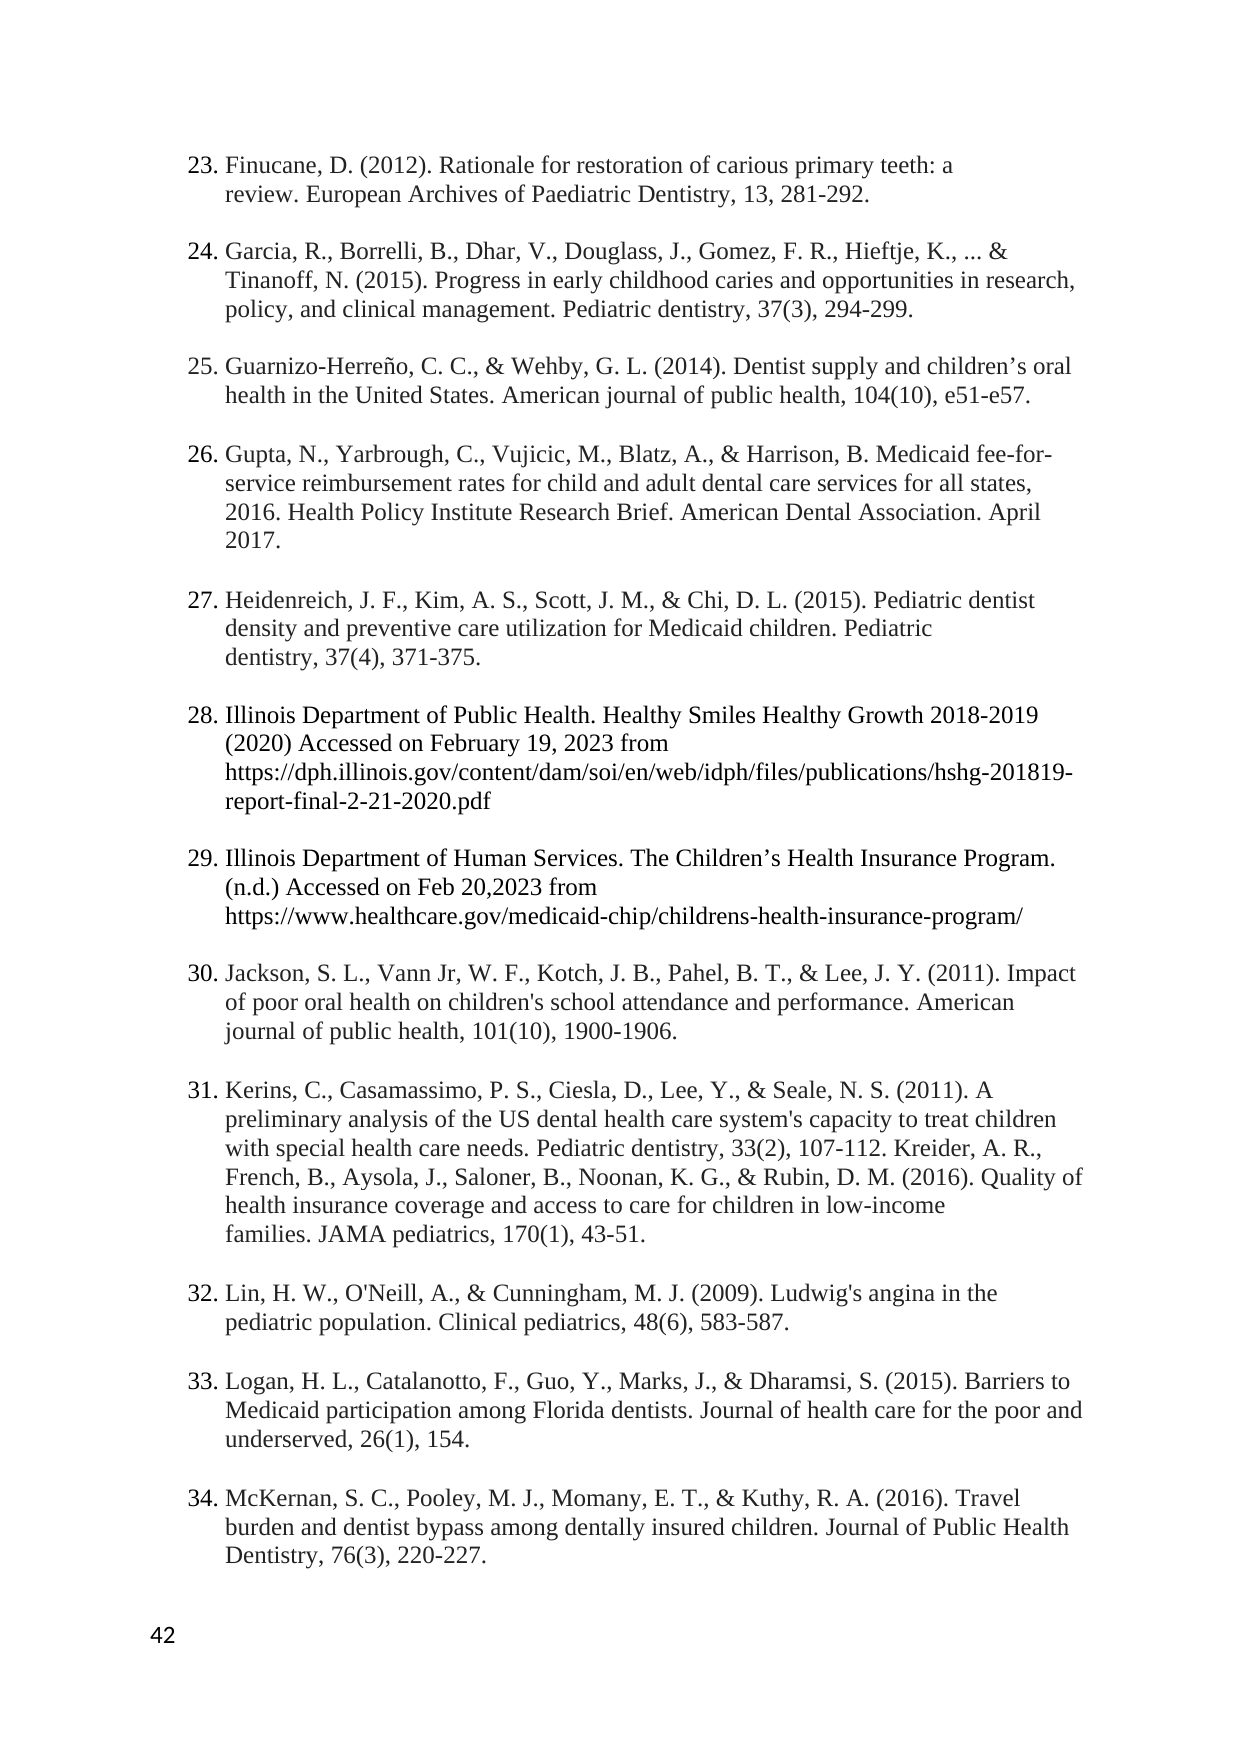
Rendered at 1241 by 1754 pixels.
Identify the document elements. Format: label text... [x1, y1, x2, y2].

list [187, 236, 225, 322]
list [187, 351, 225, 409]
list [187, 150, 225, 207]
list Gupta, N., Yarbrough, C., Vujicic, M., Blatz, A., & Harrison, B. Medicaid fee-for-service reimbursement rates for child and adult dental care services for all states, 2016. Health Policy Institute Research Brief. American Dental Association. April 2017. [281, 439, 1090, 554]
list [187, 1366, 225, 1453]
list Kerins, C., Casamassimo, P. S., Ciesla, D., Lee, Y., & Seale, N. S. (2011). A preliminary analysis of the US dental health care system's capacity to treat children with special health care needs. Pediatric dentistry, 33(2), 107-112. Kreider, A. R., French, B., Aysola, J., Saloner, B., Noonan, K. G., & Rubin, D. M. (2016). Quality of health insurance coverage and access to care for children in low-income families. JAMA pediatrics, 170(1), 43-51. [646, 1075, 1090, 1248]
list Jackson, S. L., Vann Jr, W. F., Kotch, J. B., Pahel, B. T., & Lee, J. Y. (2011). Impact of poor oral health on children's school attendance and performance. American journal of public health, 101(10), 1900-1906. [187, 958, 1090, 1045]
list Heidenreich, J. F., Kim, A. S., Scott, J. M., & Chi, D. L. (2015). Pediatric dentist density and preventive care utilization for Medicaid children. Pediatric dentistry, 37(4), 371-375. [187, 585, 1090, 671]
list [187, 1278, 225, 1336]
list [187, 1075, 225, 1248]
list McKernan, S. C., Pooley, M. J., Momany, E. T., & Kuthy, R. A. (2016). Travel burden and dentist bypass among dentally insured children. Journal of Public Health Dentistry, 76(3), 220-227. [487, 1483, 1090, 1569]
list Illinois Department of Human Services. The Children’s Health Insurance Program. (n.d.) Accessed on Feb 20,2023 from https://www.healthcare.gov/medicaid-chip/childrens-health-insurance-program/ [187, 843, 1090, 930]
list Lin, H. W., O'Neill, A., & Cunningham, M. J. (2009). Ludwig's angina in the pediatric population. Clinical pediatrics, 48(6), 583-587. [789, 1278, 1090, 1336]
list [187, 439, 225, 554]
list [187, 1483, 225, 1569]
list Garcia, R., Borrelli, B., Dhar, V., Douglass, J., Gomez, F. R., Hieftje, K., ... & Tinanoff, N. (2015). Progress in early childhood caries and opportunities in research, policy, and clinical management. Pediatric dentistry, 37(3), 294-299. [914, 236, 1090, 322]
list Logan, H. L., Catalanotto, F., Guo, Y., Marks, J., & Dharamsi, S. (2015). Barriers to Medicaid participation among Florida dentists. Journal of health care for the poor and underserved, 26(1), 154. [470, 1366, 1090, 1453]
list Finucane, D. (2012). Rationale for restoration of carious primary teeth: a review. European Archives of Paediatric Dentistry, 13, 281-292. [870, 150, 1090, 207]
list Illinois Department of Public Health. Healthy Smiles Healthy Growth 2018-2019 (2020) Accessed on February 19, 2023 from https://dph.illinois.gov/content/dam/soi/en/web/idph/files/publications/hshg-201819-report-final-2-21-2020.pdf [187, 700, 1090, 815]
